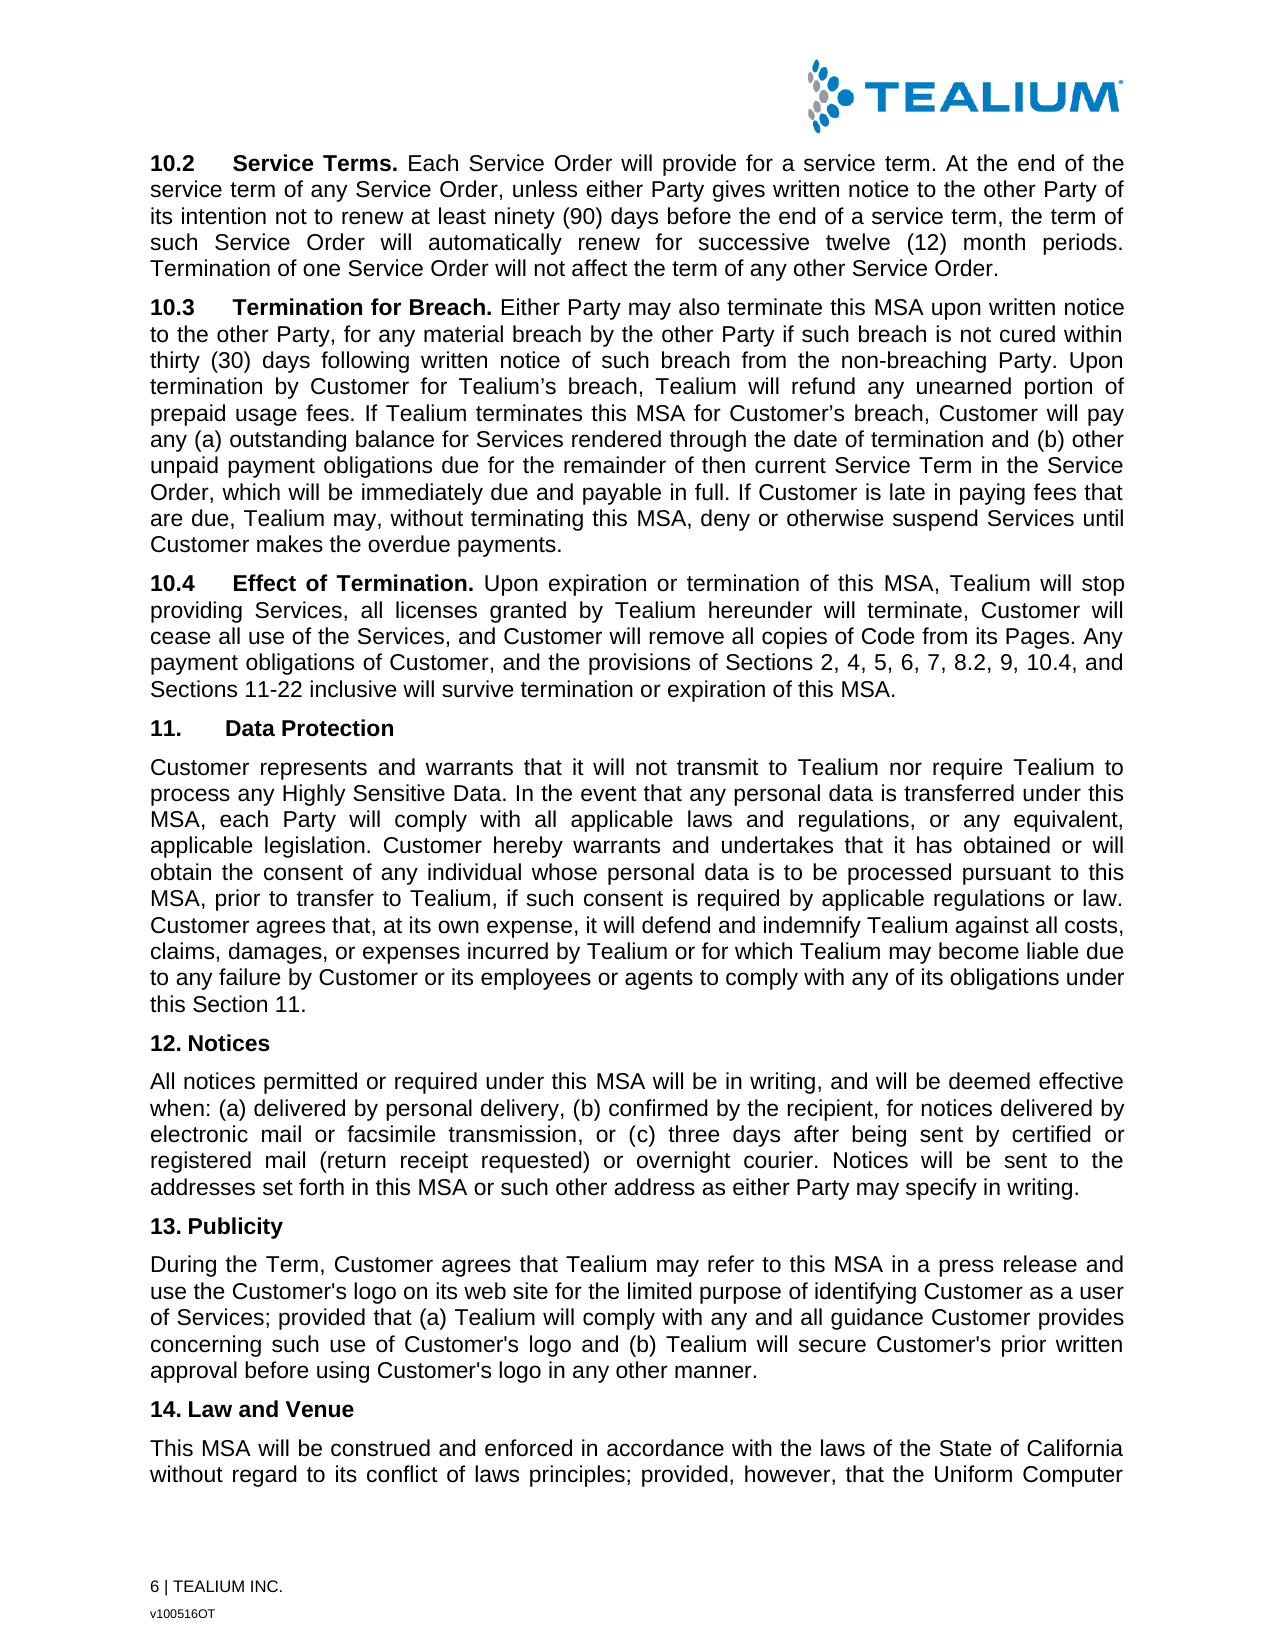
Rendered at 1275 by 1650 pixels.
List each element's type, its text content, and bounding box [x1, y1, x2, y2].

list Notices [150, 1029, 1125, 1056]
text All notices permitted or required under this MSA will be in writing, and will be deemed effective when: (a) delivered by personal delivery, (b) confirmed by the recipient, for notices delivered by electronic mail or facsimile transmission, or (c) three days after being sent by certified or registered mail (return receipt requested) or overnight courier. Notices will be sent to the addresses set forth in this MSA or such other address as either Party may specify in writing. [150, 1068, 1125, 1200]
text Customer represents and warrants that it will not transmit to Tealium nor require Tealium to process any Highly Sensitive Data. In the event that any personal data is transferred under this MSA, each Party will comply with all applicable laws and regulations, or any equivalent, applicable legislation. Customer hereby warrants and undertakes that it has obtained or will obtain the consent of any individual whose personal data is to be processed pursuant to this MSA, prior to transfer to Tealium, if such consent is required by applicable regulations or law. Customer agrees that, at its own expense, it will defend and indemnify Tealium against all costs, claims, damages, or expenses incurred by Tealium or for which Tealium may become liable due to any failure by Customer or its employees or agents to comply with any of its obligations under this Section 11. [150, 753, 1125, 1017]
list Effect of Termination. Upon expiration or termination of this MSA, Tealium will stop providing Services, all licenses granted by Tealium hereunder will terminate, Customer will cease all use of the Services, and Customer will remove all copies of Code from its Pages. Any payment obligations of Customer, and the provisions of Sections 2, 4, 5, 6, 7, 8.2, 9, 10.4, and Sections 11-22 inclusive will survive termination or expiration of this MSA. [150, 570, 1125, 702]
list Termination for Breach. Either Party may also terminate this MSA upon written notice to the other Party, for any material breach by the other Party if such breach is not cured within thirty (30) days following written notice of such breach from the non-breaching Party. Upon termination by Customer for Tealium’s breach, Tealium will refund any unearned portion of prepaid usage fees. If Tealium terminates this MSA for Customer’s breach, Customer will pay any (a) outstanding balance for Services rendered through the date of termination and (b) other unpaid payment obligations due for the remainder of then current Service Term in the Service Order, which will be immediately due and payable in full. If Customer is late in paying fees that are due, Tealium may, without terminating this MSA, deny or otherwise suspend Services until Customer makes the overdue payments. [150, 294, 1125, 558]
text During the Term, Customer agrees that Tealium may refer to this MSA in a press release and use the Customer's logo on its web site for the limited purpose of identifying Customer as a user of Services; provided that (a) Tealium will comply with any and all guidance Customer provides concerning such use of Customer's logo and (b) Tealium will secure Customer's prior written approval before using Customer's logo in any other manner. [150, 1251, 1125, 1383]
list Publicity [150, 1213, 1125, 1239]
list Law and Venue [150, 1396, 1125, 1422]
picture [804, 55, 1125, 138]
list Data Protection [150, 714, 1125, 741]
list Service Terms. Each Service Order will provide for a service term. At the end of the service term of any Service Order, unless either Party gives written notice to the other Party of its intention not to renew at least ninety (90) days before the end of a service term, the term of such Service Order will automatically renew for successive twelve (12) month periods. Termination of one Service Order will not affect the term of any other Service Order. [150, 150, 1125, 282]
